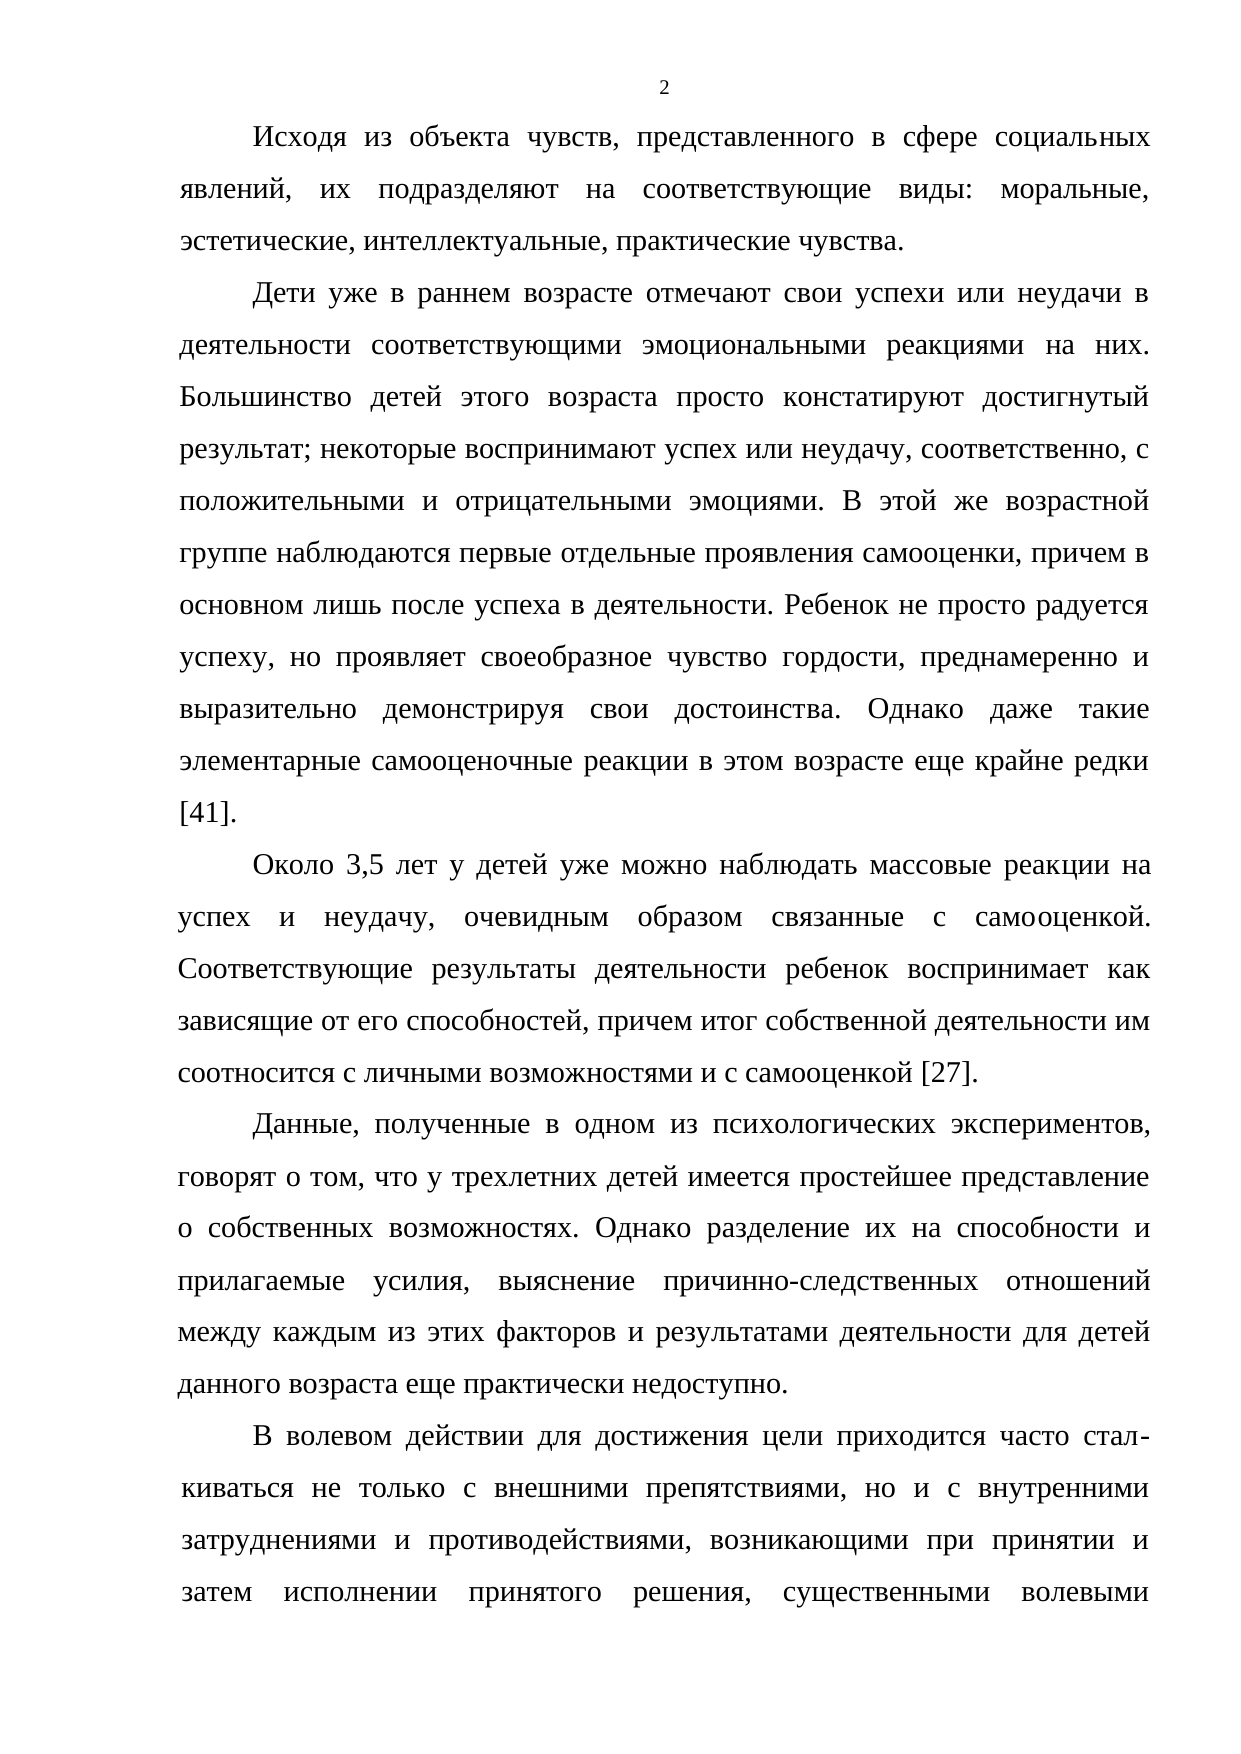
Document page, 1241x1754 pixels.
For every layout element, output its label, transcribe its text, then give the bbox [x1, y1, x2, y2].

text Около 3,5 лет у детей уже можно наблюдать массовые реакции на успех и неудачу, очевидным образом связанные с самооценкой. Соответствующие результаты деятельности ребенок воспринимает как зависящие от его способностей, причем итог собственной деятельности им соотносится с личными возможностями и с самооценкой [27]. [177, 846, 1152, 1088]
text Данные, полученные в одном из психологических экспериментов, говорят о том, что у трехлетних детей имеется простейшее представление о собственных возможностях. Однако разделение их на способности и прилагаемые усилия, выяснение причинно-следственных отношений между каждым из этих факторов и результатами деятельности для детей данного возраста еще практически недоступно. [177, 1106, 1152, 1400]
text Исходя из объекта чувств, представленного в сфере социальных явлений, их подразделяют на соответствующие виды: моральные, эстетические, интеллектуальные, практические чувства. [180, 118, 1151, 257]
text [181, 1418, 1150, 1608]
text Дети уже в раннем возрасте отмечают свои успехи или неудачи в деятельности соответствующими эмоциональными реакциями на них. Большинство детей этого возраста просто констатируют достигнутый результат; некоторые воспринимают успех или неудачу, соответственно, с положительными и отрицательными эмоциями. В этой же возрастной группе наблюдаются первые отдельные проявления самооценки, причем в основном лишь после успеха в деятельности. Ребенок не просто радуется успеху, но проявляет своеобразное чувство гордости, преднамеренно и выразительно демонстрируя свои достоинства. Однако даже такие элементарные самооценочные реакции в этом возрасте еще крайне редки [41]. [179, 274, 1150, 828]
